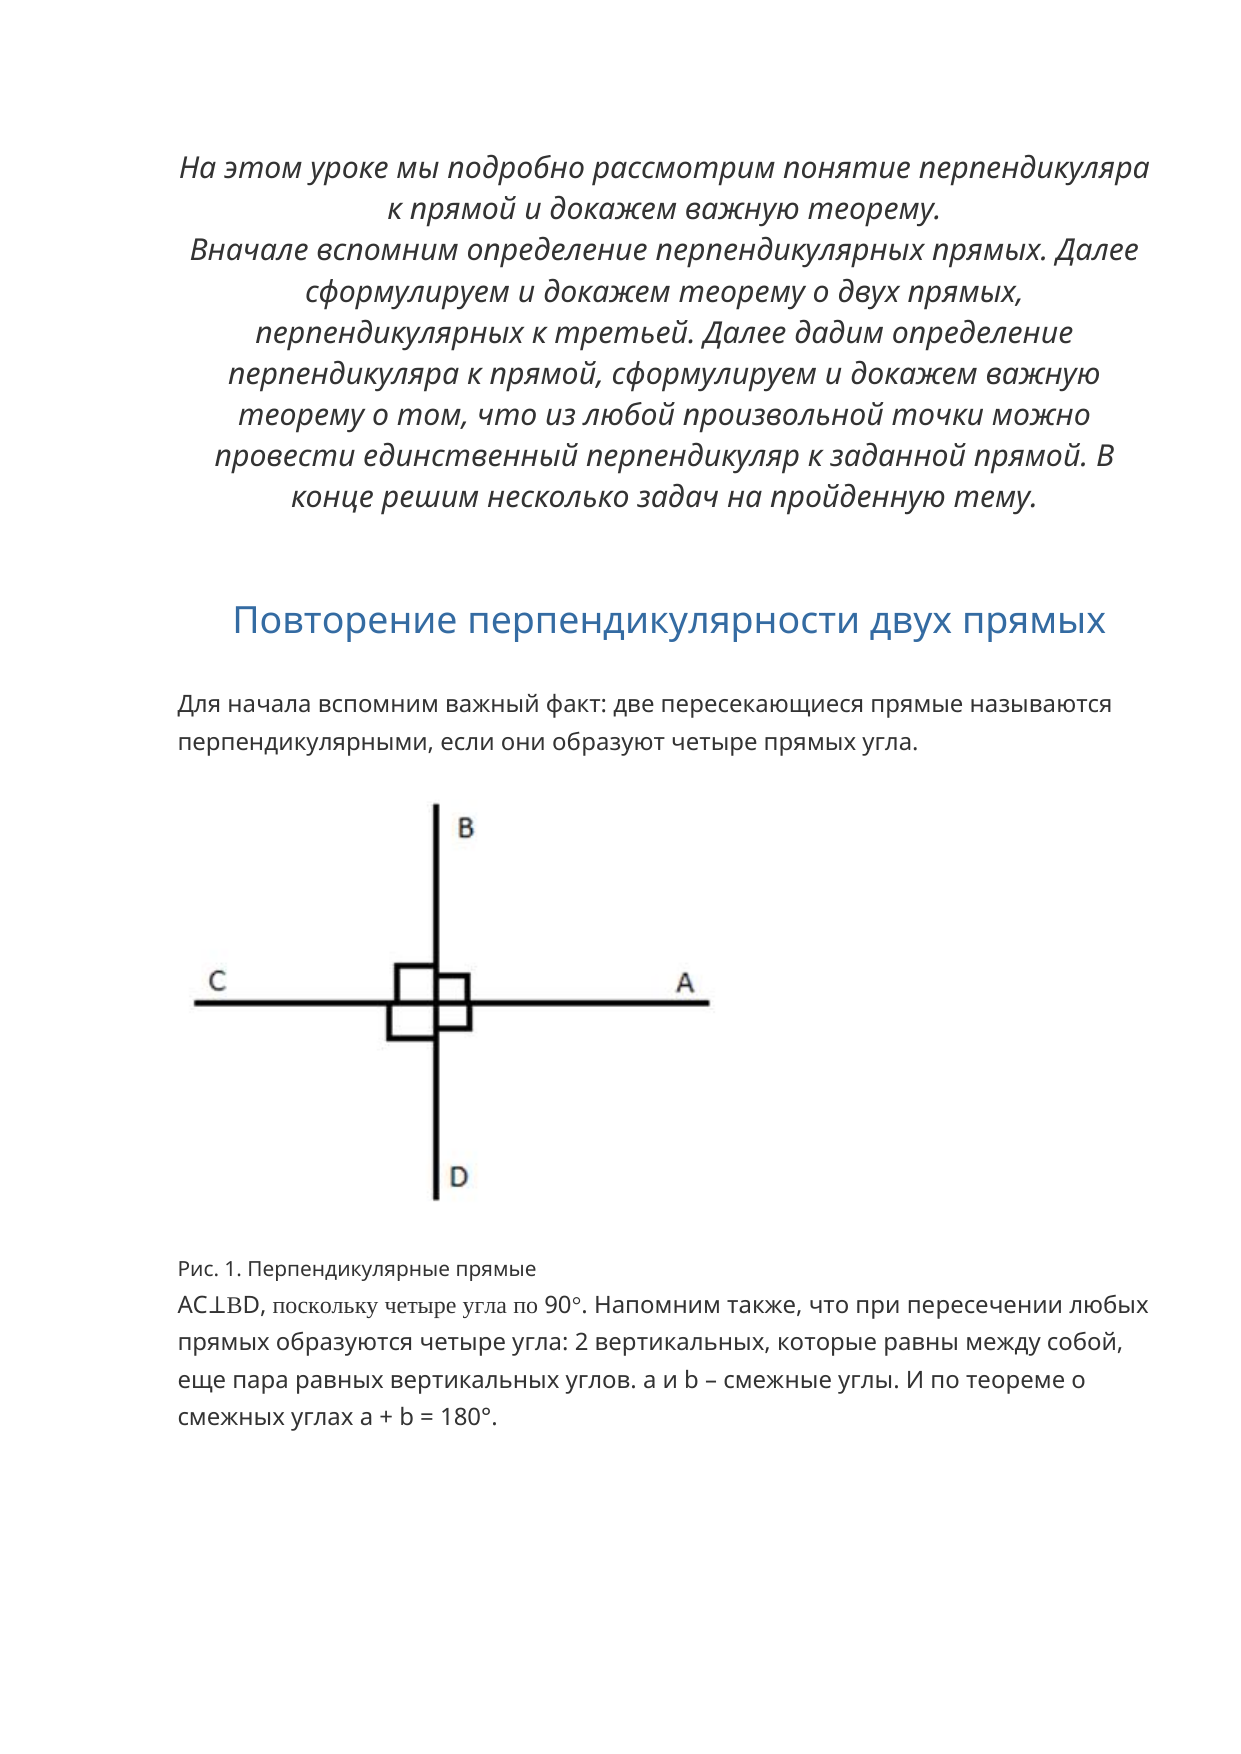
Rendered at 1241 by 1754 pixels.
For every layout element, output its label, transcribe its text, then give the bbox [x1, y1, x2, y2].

picture [177, 775, 737, 1220]
text Рис. 1. Перпендикулярные прямые [177, 1245, 1152, 1283]
text Для начала вспомним важный факт: две пересекающиеся прямые называются перпендикулярными, если они образуют четыре прямых угла. [177, 682, 1152, 757]
text На этом уроке мы подробно рассмотрим понятие перпендикуляра к прямой и докажем важную теорему. Вначале вспомним определение перпендикулярных прямых. Далее сформулируем и докажем теорему о двух прямых, перпендикулярных к третьей. Далее дадим определение перпендикуляра к прямой, сформулируем и докажем важную теорему о том, что из любой произвольной точки можно провести единственный перпендикуляр к заданной прямой. В конце решим несколько задач на пройденную тему. [177, 146, 1152, 517]
text АС⊥ВD, поскольку четыре угла по 90°. Напомним также, что при пересечении любых прямых образуются четыре угла: 2 вертикальных, которые равны между собой, еще пара равных вертикальных углов. a и b – смежные углы. И по теореме о смежных углах a + b = 180°. [177, 1283, 1152, 1433]
text Повторение перпендикулярности двух прямых [177, 593, 1152, 644]
